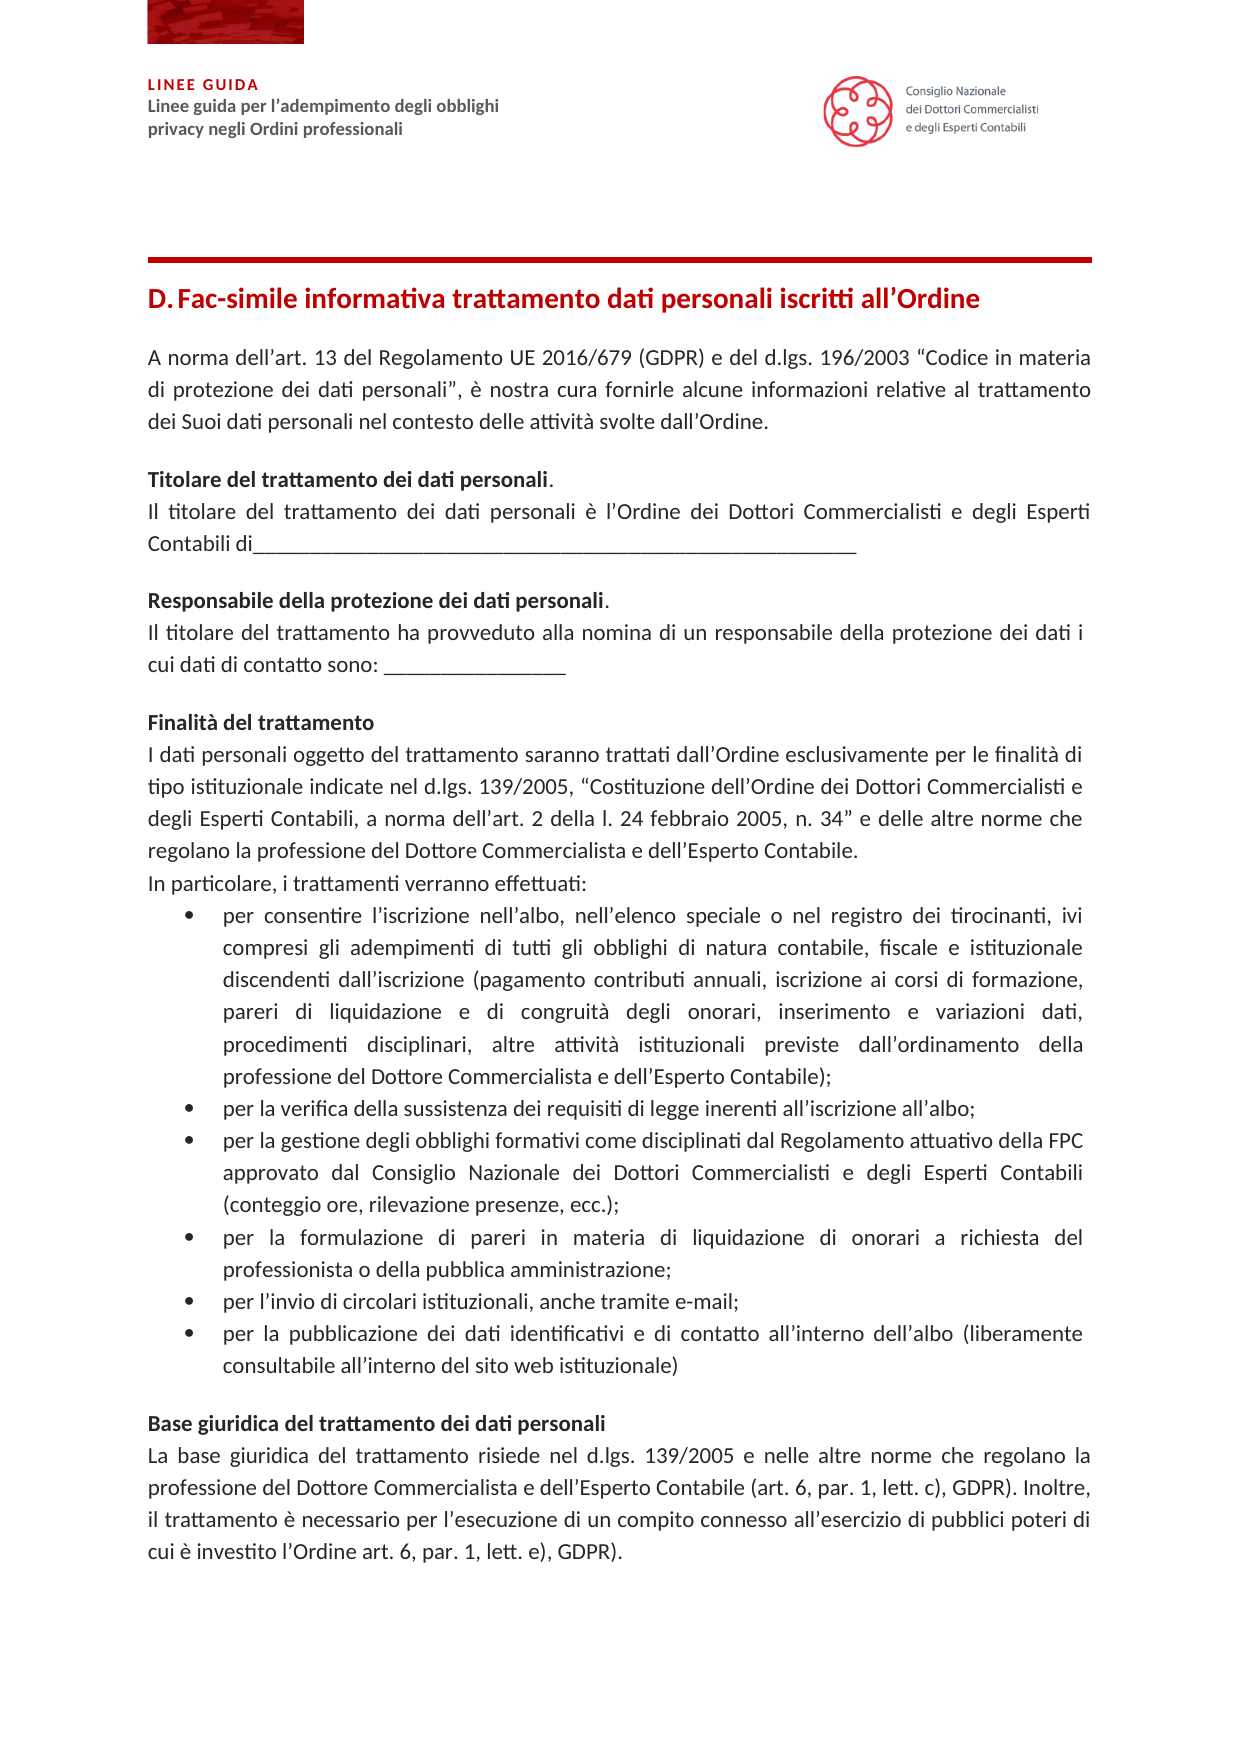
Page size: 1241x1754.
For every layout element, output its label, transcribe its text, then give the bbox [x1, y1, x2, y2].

text Titolare del trattamento dei dati personali. [148, 465, 1092, 493]
text Base giuridica del trattamento dei dati personali [148, 1409, 1092, 1437]
text In particolare, i trattamenti verranno effettuati: [148, 869, 1085, 897]
list per la gestione degli obblighi formativi come disciplinati dal Regolamento attuativo della FPC approvato dal Consiglio Nazionale dei Dottori Commercialisti e degli Esperti Contabili (conteggio ore, rilevazione presenze, ecc.); [185, 1126, 1085, 1219]
text La base giuridica del trattamento risiede nel d.lgs. 139/2005 e nelle altre norme che regolano la professione del Dottore Commercialista e dell’Esperto Contabile (art. 6, par. 1, lett. c), GDPR). Inoltre, il trattamento è necessario per l’esecuzione di un compito connesso all’esercizio di pubblici poteri di cui è investito l’Ordine art. 6, par. 1, lett. e), GDPR). [148, 1441, 1092, 1566]
text I dati personali oggetto del trattamento saranno trattati dall’Ordine esclusivamente per le finalità di tipo istituzionale indicate nel d.lgs. 139/2005, “Costituzione dell’Ordine dei Dottori Commercialisti e degli Esperti Contabili, a norma dell’art. 2 della l. 24 febbraio 2005, n. 34” e delle altre norme che regolano la professione del Dottore Commercialista e dell’Esperto Contabile. [148, 740, 1085, 864]
list per la verifica della sussistenza dei requisiti di legge inerenti all’iscrizione all’albo; [185, 1094, 1085, 1122]
text Finalità del trattamento [148, 708, 1092, 736]
text Il titolare del trattamento dei dati personali è l’Ordine dei Dottori Commercialisti e degli Esperti Contabili di_____________________________________________________ [148, 497, 1092, 557]
text Il titolare del trattamento ha provveduto alla nomina di un responsabile della protezione dei dati i cui dati di contatto sono: ________________ [148, 618, 1085, 679]
picture [823, 76, 1038, 147]
list per consentire l’iscrizione nell’albo, nell’elenco speciale o nel registro dei tirocinanti, ivi compresi gli adempimenti di tutti gli obblighi di natura contabile, fiscale e istituzionale discendenti dall’iscrizione (pagamento contributi annuali, iscrizione ai corsi di formazione, pareri di liquidazione e di congruità degli onorari, inserimento e variazioni dati, procedimenti disciplinari, altre attività istituzionali previste dall’ordinamento della professione del Dottore Commercialista e dell’Esperto Contabile); [185, 901, 1085, 1090]
picture [148, 0, 304, 44]
list per la formulazione di pareri in materia di liquidazione di onorari a richiesta del professionista o della pubblica amministrazione; [185, 1223, 1085, 1283]
text Responsabile della protezione dei dati personali. [148, 586, 1092, 614]
list per la pubblicazione dei dati identificativi e di contatto all’interno dell’albo (liberamente consultabile all’interno del sito web istituzionale) [185, 1319, 1085, 1379]
list per l’invio di circolari istituzionali, anche tramite e-mail; [185, 1287, 1085, 1315]
text A norma dell’art. 13 del Regolamento UE 2016/679 (GDPR) e del d.lgs. 196/2003 “Codice in materia di protezione dei dati personali”, è nostra cura fornirle alcune informazioni relative al trattamento dei Suoi dati personali nel contesto delle attività svolte dall’Ordine. [148, 343, 1092, 436]
subtitle Fac-simile informativa trattamento dati personali iscritti all’Ordine [148, 263, 1092, 315]
